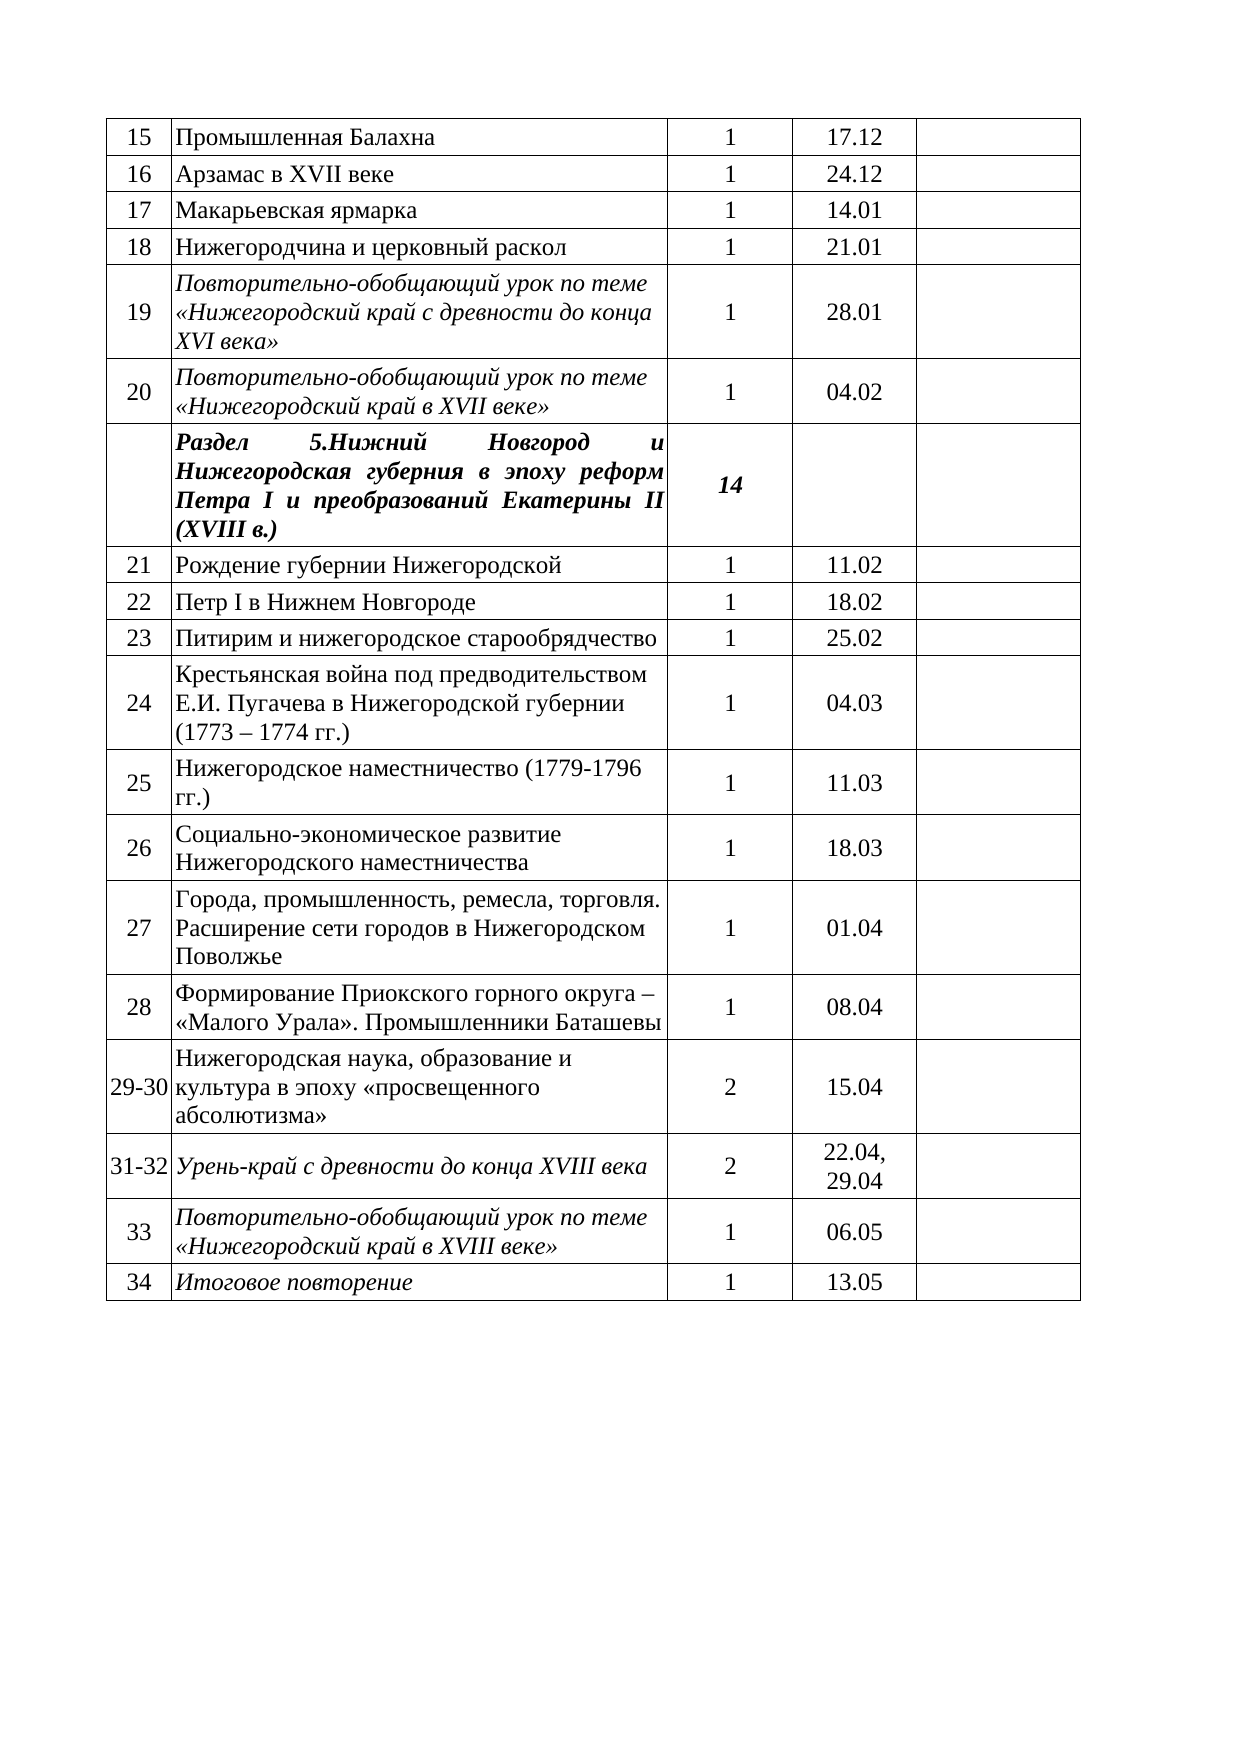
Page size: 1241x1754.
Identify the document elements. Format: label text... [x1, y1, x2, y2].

table_cell [917, 359, 1080, 423]
table_cell 34 [107, 1264, 171, 1299]
table_cell 16 [107, 156, 171, 191]
table_cell 18.02 [793, 583, 916, 619]
table_cell [917, 583, 1080, 619]
table_cell Рождение губернии Нижегородской [172, 547, 667, 582]
table_cell [917, 620, 1080, 655]
table_cell Повторительно-обобщающий урок по теме «Нижегородский край в XVII веке» [172, 359, 667, 423]
table_cell 19 [107, 265, 171, 358]
table_cell 1 [668, 119, 792, 154]
table_cell Промышленная Балахна [172, 119, 667, 154]
table_cell Итоговое повторение [172, 1264, 667, 1299]
table_cell Питирим и нижегородское старообрядчество [172, 620, 667, 655]
table_cell 14 [668, 424, 792, 546]
table_cell 06.05 [793, 1199, 916, 1263]
table_cell [917, 1199, 1080, 1263]
table_cell 1 [668, 156, 792, 191]
table_cell [917, 119, 1080, 154]
table_cell 26 [107, 815, 171, 879]
table_cell 25.02 [793, 620, 916, 655]
table_cell [917, 156, 1080, 191]
table_cell 22.04, 29.04 [793, 1134, 916, 1198]
table_cell [917, 1264, 1080, 1299]
table_cell Социально-экономическое развитие Нижегородского наместничества [172, 815, 667, 879]
table_cell 27 [107, 881, 171, 973]
table_cell 21 [107, 547, 171, 582]
table_cell [917, 424, 1080, 546]
table_cell 1 [668, 881, 792, 973]
table_cell 24 [107, 656, 171, 749]
table_cell 33 [107, 1199, 171, 1263]
table_cell 29-30 [107, 1040, 171, 1133]
table_cell 1 [668, 975, 792, 1039]
table_cell 11.02 [793, 547, 916, 582]
table_cell 1 [668, 547, 792, 582]
table_cell 1 [668, 1264, 792, 1299]
table_cell Арзамас в XVII веке [172, 156, 667, 191]
table_cell [107, 424, 171, 546]
table_cell 04.02 [793, 359, 916, 423]
table_cell [917, 1134, 1080, 1198]
table_cell Нижегородчина и церковный раскол [172, 229, 667, 264]
table_cell 11.03 [793, 750, 916, 814]
table_cell 1 [668, 265, 792, 358]
table_cell Макарьевская ярмарка [172, 192, 667, 227]
table_cell 1 [668, 583, 792, 619]
table_cell 31-32 [107, 1134, 171, 1198]
table_cell 15.04 [793, 1040, 916, 1133]
table_cell Города, промышленность, ремесла, торговля. Расширение сети городов в Нижегородском Поволжье [172, 881, 667, 973]
table_cell 18 [107, 229, 171, 264]
table_cell [917, 750, 1080, 814]
table_cell Нижегородское наместничество (1779-1796 гг.) [172, 750, 667, 814]
table_cell 25 [107, 750, 171, 814]
table_cell 1 [668, 229, 792, 264]
table_cell Нижегородская наука, образование и культура в эпоху «просвещенного абсолютизма» [172, 1040, 667, 1133]
table_cell Повторительно-обобщающий урок по теме «Нижегородский край в XVIII веке» [172, 1199, 667, 1263]
table_cell [793, 424, 916, 546]
table_cell 17.12 [793, 119, 916, 154]
table_cell Петр I в Нижнем Новгороде [172, 583, 667, 619]
table_cell 28 [107, 975, 171, 1039]
table_cell 2 [668, 1040, 792, 1133]
table_cell [917, 265, 1080, 358]
table_cell 08.04 [793, 975, 916, 1039]
table_cell 13.05 [793, 1264, 916, 1299]
table_cell 28.01 [793, 265, 916, 358]
table_cell 20 [107, 359, 171, 423]
table_cell [917, 1040, 1080, 1133]
table_cell 22 [107, 583, 171, 619]
table_cell Урень-край с древности до конца XVIII века [172, 1134, 667, 1198]
table_cell 23 [107, 620, 171, 655]
table_cell 1 [668, 750, 792, 814]
table_cell [917, 975, 1080, 1039]
table_cell [917, 881, 1080, 973]
table_cell 01.04 [793, 881, 916, 973]
table_cell [917, 229, 1080, 264]
table_cell 1 [668, 1199, 792, 1263]
table_cell 1 [668, 656, 792, 749]
table_cell 04.03 [793, 656, 916, 749]
table_cell [917, 656, 1080, 749]
table_cell 1 [668, 192, 792, 227]
table_cell Повторительно-обобщающий урок по теме «Нижегородский край с древности до конца XVI века» [172, 265, 667, 358]
table_cell 1 [668, 359, 792, 423]
table_cell Раздел 5.Нижний Новгород и Нижегородская губерния в эпоху реформ Петра I и преобразований Екатерины II (XVIII в.) [172, 424, 667, 546]
table_cell [917, 815, 1080, 879]
table_cell 17 [107, 192, 171, 227]
table_cell Формирование Приокского горного округа – «Малого Урала». Промышленники Баташевы [172, 975, 667, 1039]
table_cell [917, 547, 1080, 582]
table_cell 15 [107, 119, 171, 154]
table_cell Крестьянская война под предводительством Е.И. Пугачева в Нижегородской губернии (1773 – 1774 гг.) [172, 656, 667, 749]
table_cell 1 [668, 620, 792, 655]
table_cell [917, 192, 1080, 227]
table_cell 1 [668, 815, 792, 879]
table_cell 14.01 [793, 192, 916, 227]
table_cell 18.03 [793, 815, 916, 879]
table_cell 24.12 [793, 156, 916, 191]
table_cell 2 [668, 1134, 792, 1198]
table_cell 21.01 [793, 229, 916, 264]
